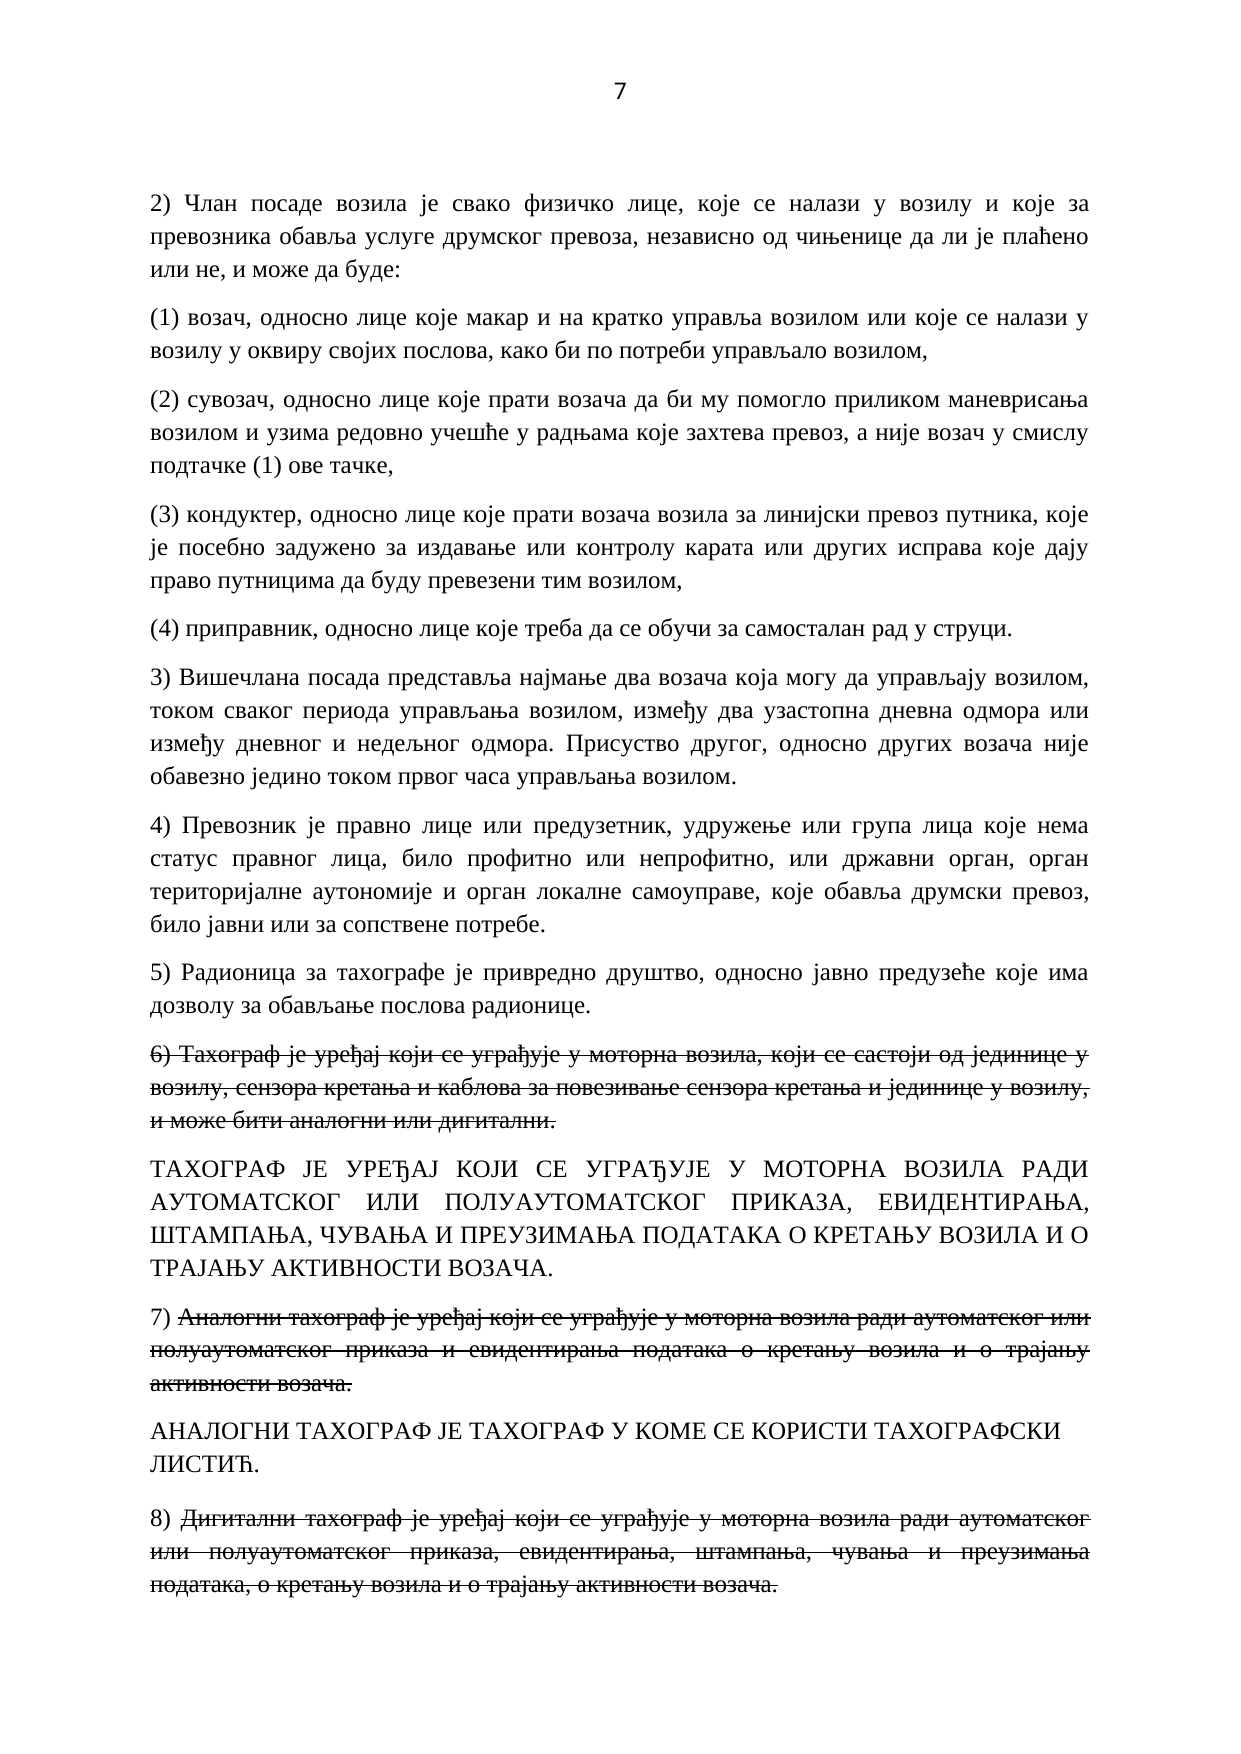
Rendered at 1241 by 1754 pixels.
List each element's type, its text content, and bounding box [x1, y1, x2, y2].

text АНАЛОГНИ ТАХОГРАФ ЈЕ ТАХОГРАФ У КОМЕ СЕ КОРИСТИ ТАХОГРАФСКИ ЛИСТИЋ. [150, 1416, 1090, 1478]
text 8) Дигитални тахограф је уређај који се уграђује у моторна возила ради аутоматског или полуаутоматског приказа, евидентирања, штампања, чувања и преузимања података, о кретању возила и о трајању активности возача. [150, 1503, 1090, 1552]
text (4) приправник, односно лице које треба да се обучи за самосталан рад у струци. [150, 613, 1090, 642]
text 8) Дигитални тахограф је уређај који се уграђује у моторна возила ради аутоматског или полуаутоматског приказа, евидентирања, штампања, чувања и преузимања података, о кретању возила и о трајању активности возача. [150, 1553, 1090, 1598]
text 6) Тахограф је уређај који се уграђује у моторна возила, који се састоји од јединице у возилу, сензора кретања и каблова за повезивање сензора кретања и јединице у возилу, и може бити аналогни или дигитални. [150, 1039, 1090, 1088]
text (2) сувозач, односно лице које прати возача да би му помогло приликом маневрисања возилом и узима редовно учешће у радњама које захтева превоз, а није возач у смислу подтачке (1) ове тачке, [150, 384, 1090, 479]
text ТАХОГРАФ ЈЕ УРЕЂАЈ КОЈИ СЕ УГРАЂУЈЕ У МОТОРНА ВОЗИЛА РАДИ АУТОМАТСКОГ ИЛИ ПОЛУАУТОМАТСКОГ ПРИКАЗА, ЕВИДЕНТИРАЊА, ШТАМПАЊА, ЧУВАЊА И ПРЕУЗИМАЊА ПОДАТАКА О КРЕТАЊУ ВОЗИЛА И О ТРАЈАЊУ АКТИВНОСТИ ВОЗАЧА. [150, 1154, 1090, 1282]
text 6) Тахограф је уређај који се уграђује у моторна возила, који се састоји од јединице у возилу, сензора кретања и каблова за повезивање сензора кретања и јединице у возилу, и може бити аналогни или дигитални. [150, 1089, 1090, 1134]
text 4) Превозник је правно лице или предузетник, удружење или група лица које нема статус правног лица, било профитно или непрофитно, или државни орган, орган територијалне аутономије и орган локалне самоуправе, које обавља друмски превоз, било јавни или за сопствене потребе. [150, 810, 1090, 938]
text 7) Аналогни тахограф је уређај који се уграђује у моторна возила ради аутоматског или полуаутоматског приказа и евидентирања података о кретању возила и о трајању активности возача. [150, 1352, 1090, 1396]
text 7) Аналогни тахограф је уређај који се уграђује у моторна возила ради аутоматског или полуаутоматског приказа и евидентирања података о кретању возила и о трајању активности возача. [150, 1302, 1090, 1350]
text 5) Радионица за тахографе је привредно друштво, односно јавно предузеће које има дозволу за обављање послова радионице. [150, 957, 1090, 1019]
text (3) кондуктер, односно лице које прати возача возила за линијски превоз путника, које је посебно задужено за издавање или контролу карата или других исправа које дају право путницима да буду превезени тим возилом, [150, 499, 1090, 593]
text 3) Вишечлана посада представља најмање два возача која могу да управљају возилом, током сваког периода управљања возилом, између два узастопна дневна одмора или између дневног и недељног одмора. Присуство другог, односно других возача није обавезно једино током првог часа управљања возилом. [150, 662, 1090, 790]
text 2) Члан посаде возила је свако физичко лице, које се налази у возилу и које за превозника обавља услуге друмског превоза, независно од чињенице да ли је плаћено или не, и може да буде: [150, 188, 1090, 282]
text (1) возач, односно лице које макар и на кратко управља возилом или које се налази у возилу у оквиру својих послова, како би по потреби управљало возилом, [150, 302, 1090, 364]
